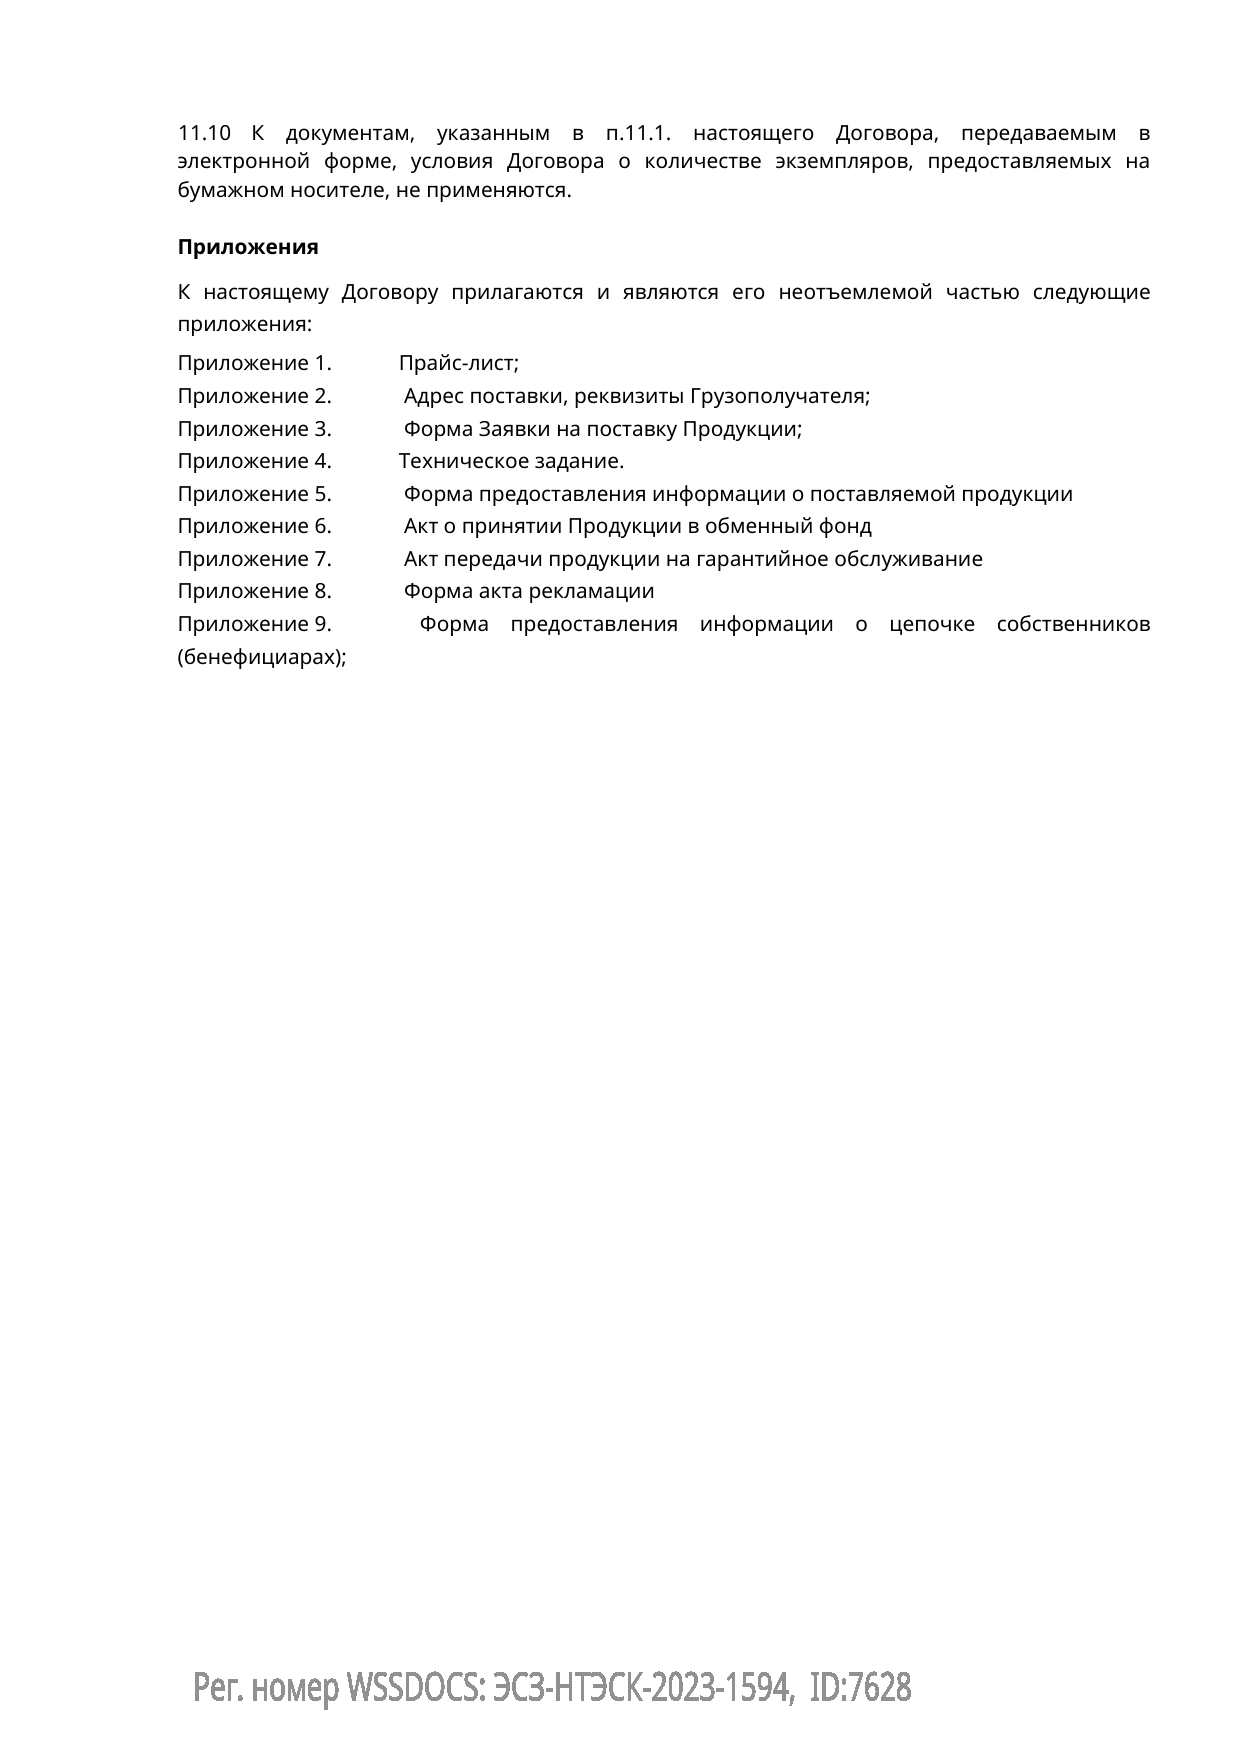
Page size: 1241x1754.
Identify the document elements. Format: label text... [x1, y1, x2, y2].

list Акт передачи продукции на гарантийное обслуживание [177, 544, 1152, 572]
list Форма предоставления информации о цепочке собственников (бенефициарах); [177, 609, 1152, 670]
list Акт о принятии Продукции в обменный фонд [177, 511, 1152, 540]
list К документам, указанным в п.11.1. настоящего Договора, передаваемым в электронной форме, условия Договора о количестве экземпляров, предоставляемых на бумажном носителе, не применяются. [177, 118, 1152, 203]
list Адрес поставки, реквизиты Грузополучателя; [177, 381, 1152, 409]
text Приложения [177, 232, 1152, 260]
list Форма предоставления информации о поставляемой продукции [177, 479, 1152, 507]
list Прайс-лист; [177, 348, 1152, 377]
list Форма акта рекламации [177, 577, 1152, 605]
list Техническое задание. [177, 446, 1152, 475]
text К настоящему Договору прилагаются и являются его неотъемлемой частью следующие приложения: [177, 277, 1152, 338]
list Форма Заявки на поставку Продукции; [177, 414, 1152, 442]
